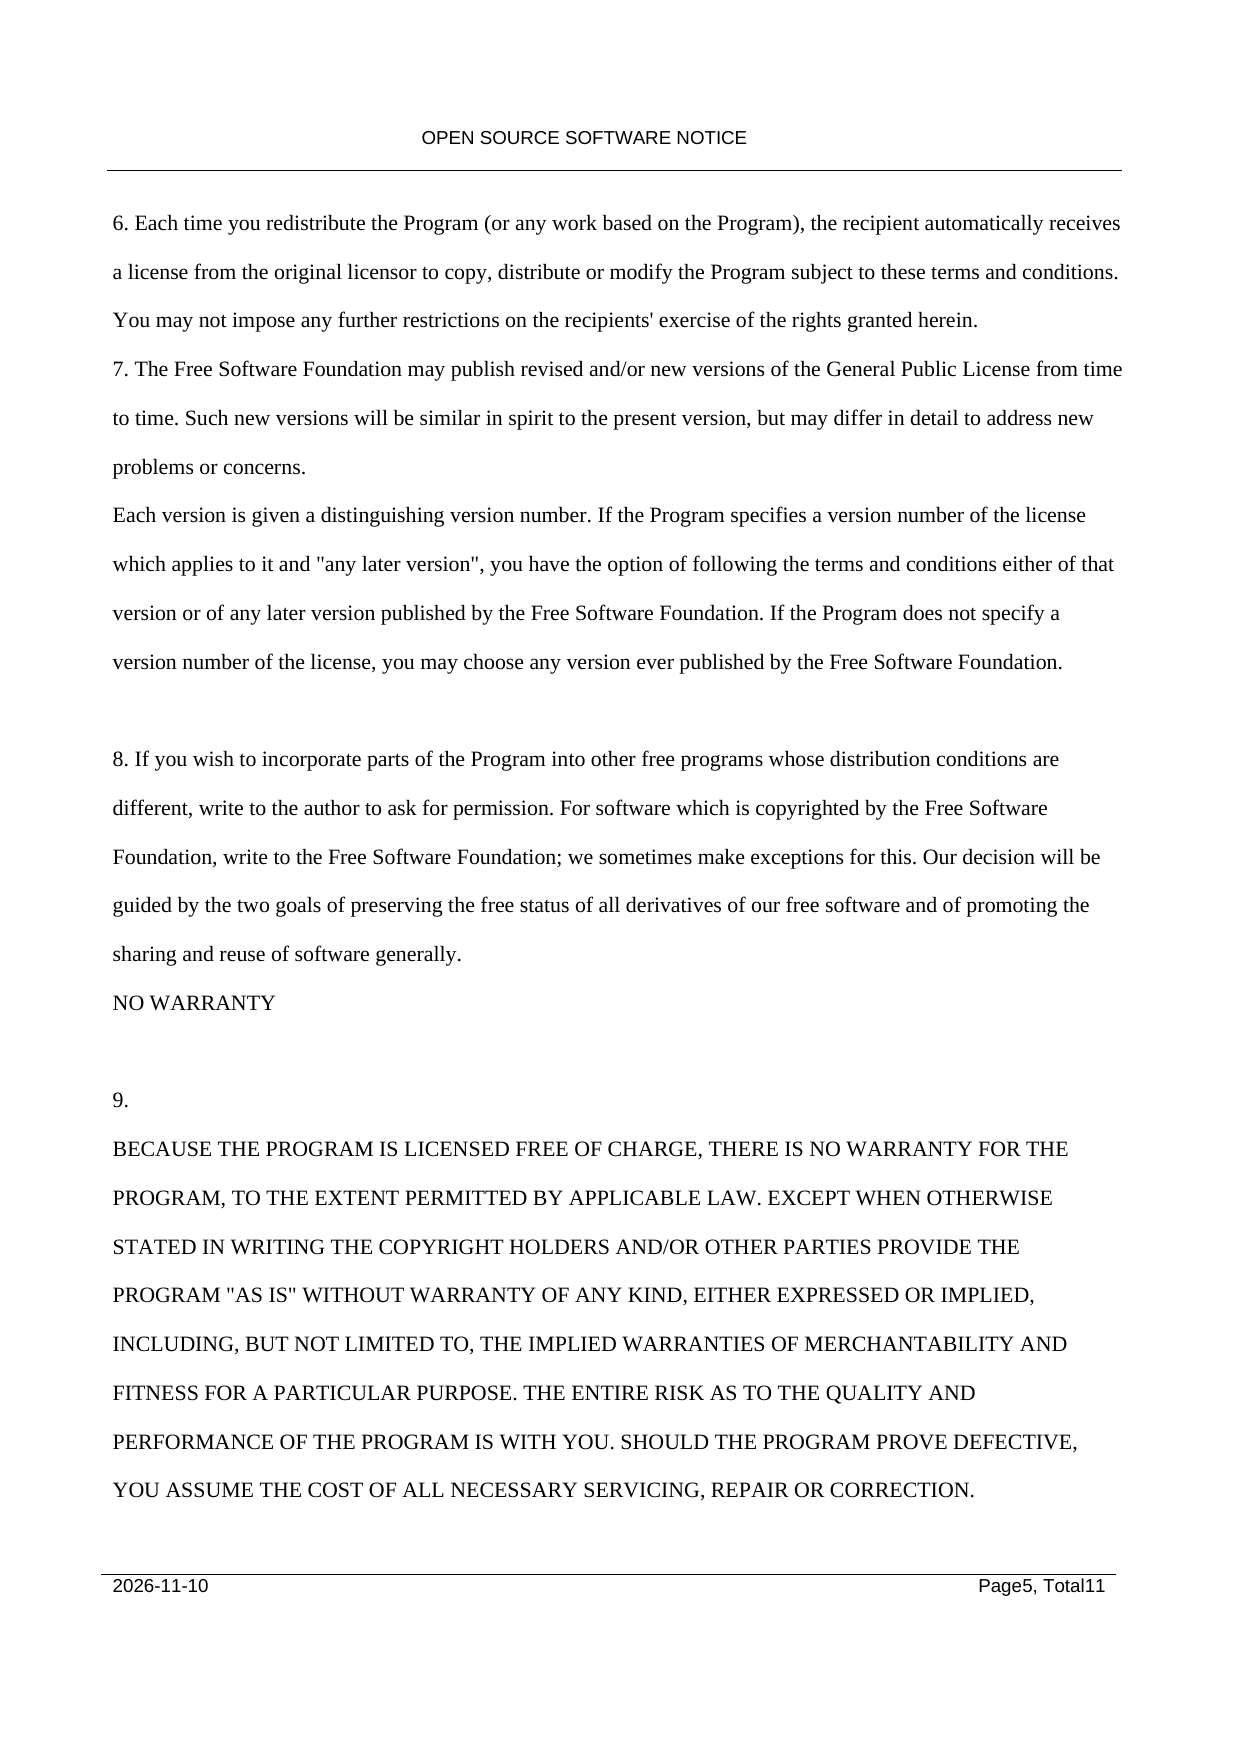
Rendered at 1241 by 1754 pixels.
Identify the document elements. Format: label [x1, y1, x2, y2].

text [112, 206, 1128, 1506]
